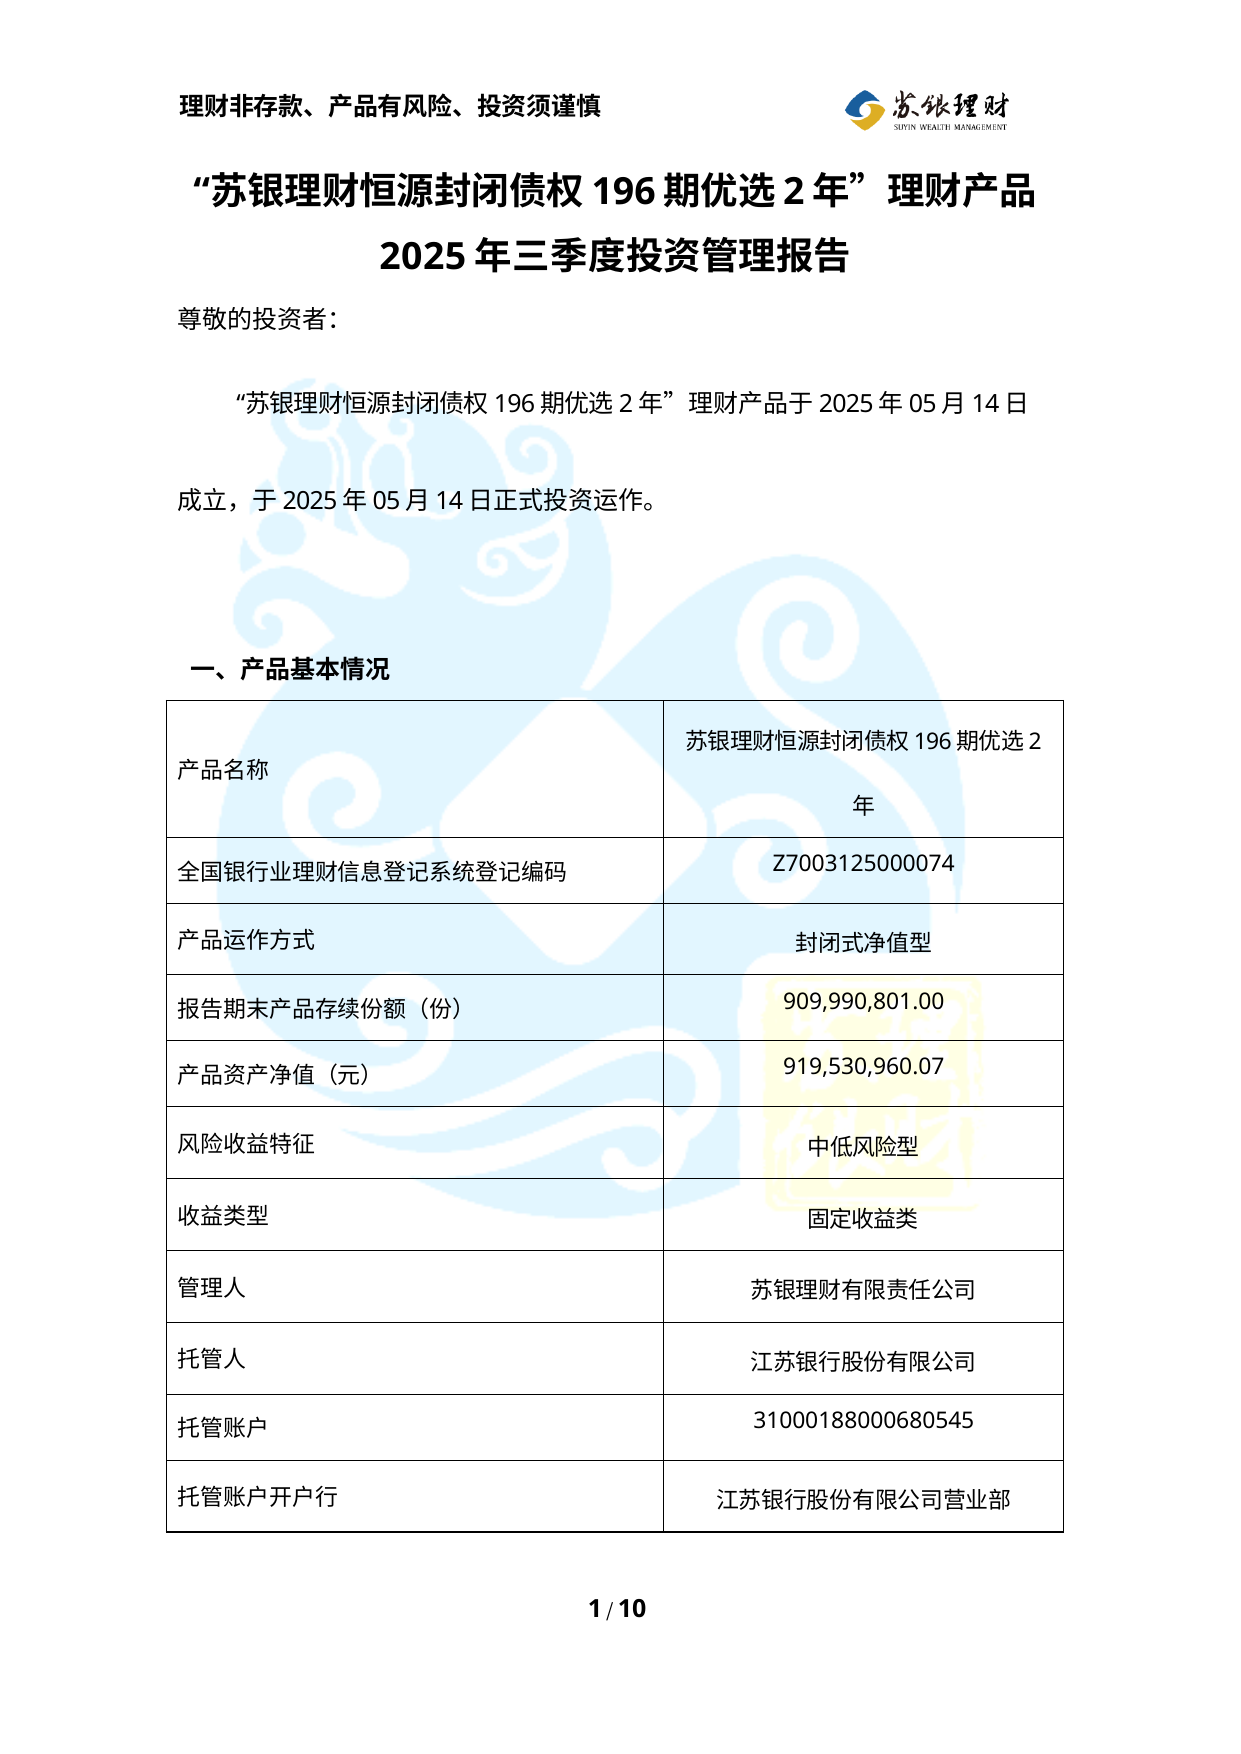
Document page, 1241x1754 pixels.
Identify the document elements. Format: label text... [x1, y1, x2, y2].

table_cell 中低风险型 [664, 1107, 1063, 1178]
table_cell 江苏银行股份有限公司营业部 [664, 1461, 1063, 1531]
table_cell 江苏银行股份有限公司 [664, 1323, 1063, 1393]
table_cell 报告期末产品存续份额（份） [167, 975, 663, 1040]
table_cell 管理人 [167, 1251, 663, 1322]
table_cell 919,530,960.07 [664, 1041, 1063, 1106]
table_cell 封闭式净值型 [664, 904, 1063, 974]
text “苏银理财恒源封闭债权196期优选2年”理财产品于 2025年05月14日成立，于2025年05月14日正式投资运作。 [177, 369, 1053, 531]
table_cell 托管人 [167, 1323, 663, 1393]
table_header 产品名称 [167, 701, 663, 837]
table_cell 托管账户开户行 [167, 1461, 663, 1531]
table_cell 苏银理财有限责任公司 [664, 1251, 1063, 1322]
table_cell Z7003125000074 [664, 838, 1063, 903]
table_cell 产品运作方式 [167, 904, 663, 974]
table_cell 托管账户 [167, 1395, 663, 1459]
table_cell 风险收益特征 [167, 1107, 663, 1178]
table_cell 全国银行业理财信息登记系统登记编码 [167, 838, 663, 903]
table_cell 固定收益类 [664, 1179, 1063, 1250]
table_cell 909,990,801.00 [664, 975, 1063, 1040]
table_cell 收益类型 [167, 1179, 663, 1250]
text “苏银理财恒源封闭债权196期优选2年”理财产品 [177, 156, 1053, 221]
table_header 苏银理财恒源封闭债权196期优选2年 [664, 701, 1063, 837]
text 2025年三季度投资管理报告 [177, 221, 1053, 286]
table_cell 31000188000680545 [664, 1395, 1063, 1459]
text 尊敬的投资者： [177, 286, 1053, 351]
subtitle 一、产品基本情况 [190, 635, 1053, 700]
table_cell 产品资产净值（元） [167, 1041, 663, 1106]
picture [820, 72, 1039, 143]
